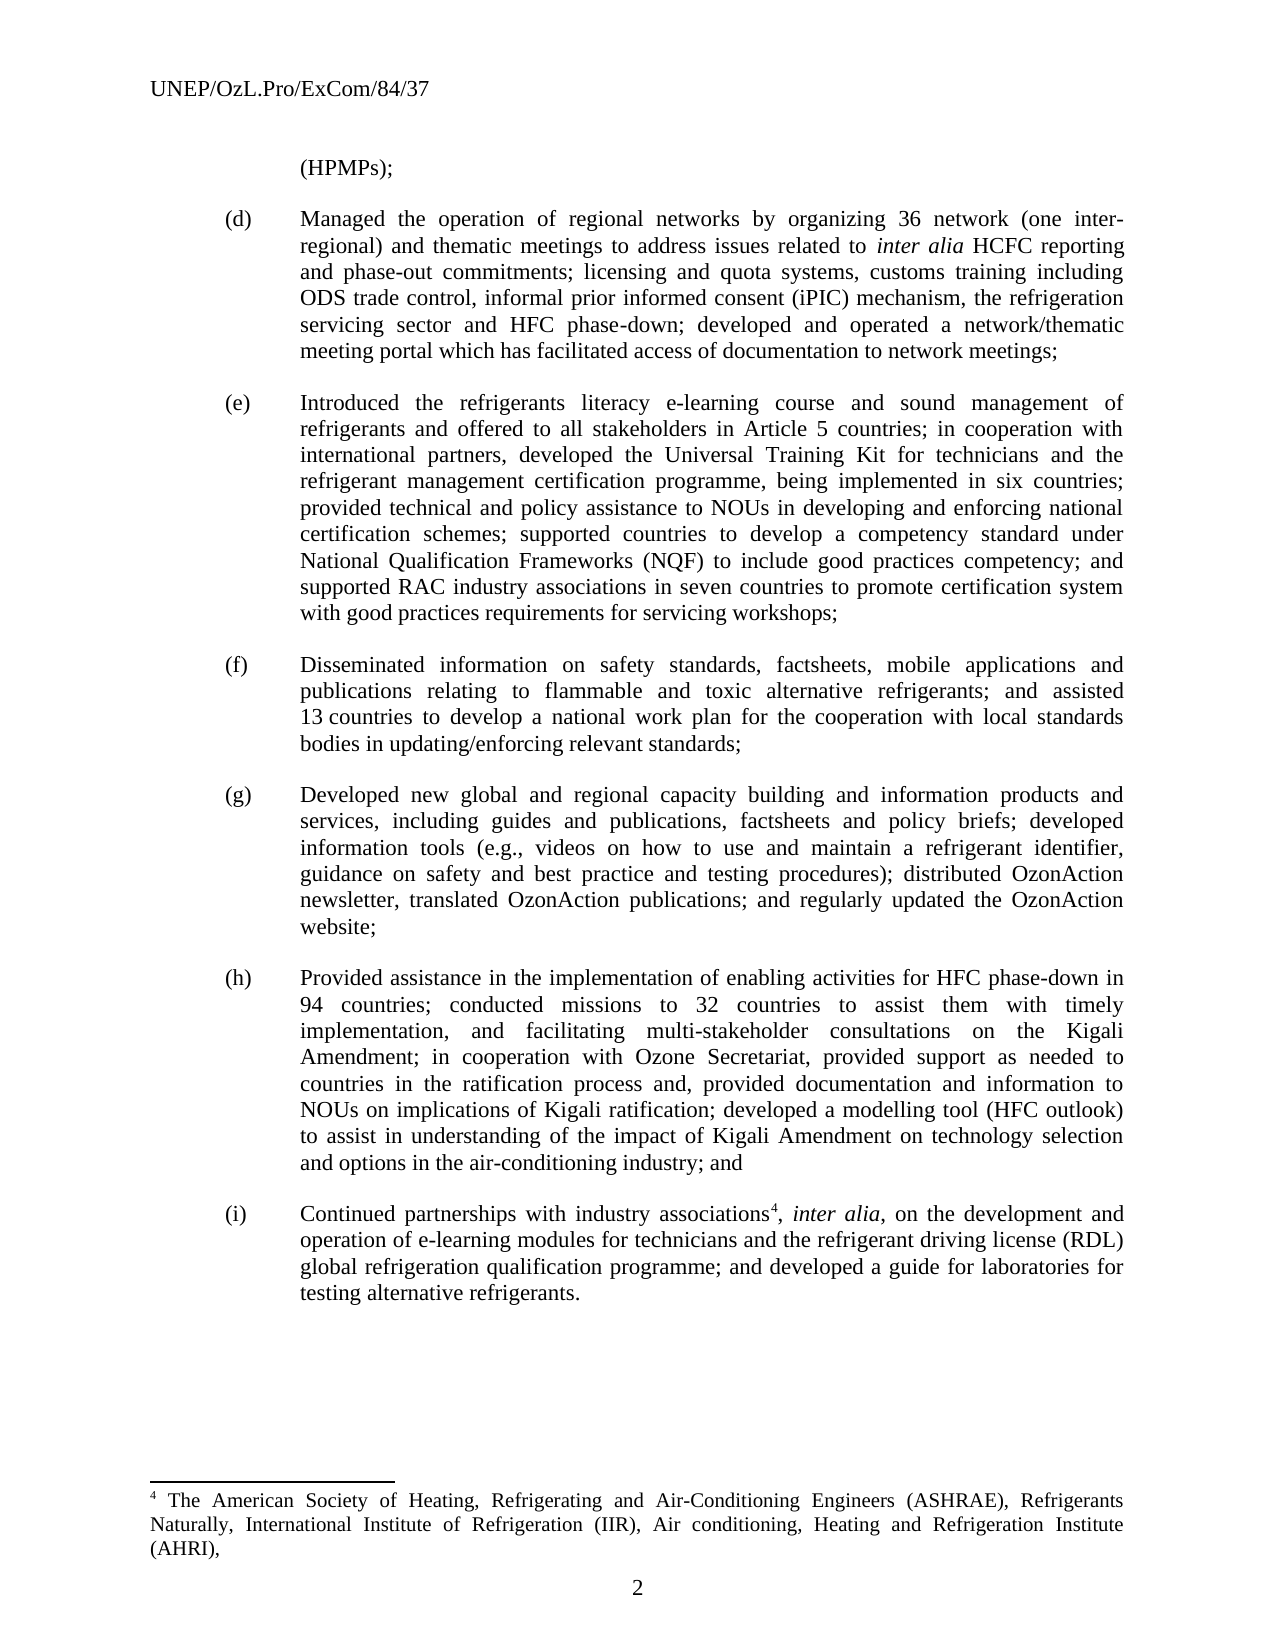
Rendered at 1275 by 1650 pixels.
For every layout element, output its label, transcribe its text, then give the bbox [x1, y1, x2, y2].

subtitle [225, 154, 1125, 180]
subtitle Developed new global and regional capacity building and information products and services, including guides and publications, factsheets and policy briefs; developed information tools (e.g., videos on how to use and maintain a refrigerant identifier, guidance on safety and best practice and testing procedures); distributed OzonAction newsletter, translated OzonAction publications; and regularly updated the OzonAction website; [225, 781, 1125, 939]
subtitle Disseminated information on safety standards, factsheets, mobile applications and publications relating to flammable and toxic alternative refrigerants; and assisted 13 countries to develop a national work plan for the cooperation with local standards bodies in updating/enforcing relevant standards; [225, 651, 1125, 756]
subtitle Managed the operation of regional networks by organizing 36 network (one inter-regional) and thematic meetings to address issues related to inter alia HCFC reporting and phase-out commitments; licensing and quota systems, customs training including ODS trade control, informal prior informed consent (iPIC) mechanism, the refrigeration servicing sector and HFC phase-down; developed and operated a network/thematic meeting portal which has facilitated access of documentation to network meetings; [225, 205, 1125, 363]
subtitle Provided assistance in the implementation of enabling activities for HFC phase-down in 94 countries; conducted missions to 32 countries to assist them with timely implementation, and facilitating multi-stakeholder consultations on the Kigali Amendment; in cooperation with Ozone Secretariat, provided support as needed to countries in the ratification process and, provided documentation and information to NOUs on implications of Kigali ratification; developed a modelling tool (HFC outlook) to assist in understanding of the impact of Kigali Amendment on technology selection and options in the air-conditioning industry; and [225, 964, 1125, 1175]
subtitle Continued partnerships with industry associations, inter alia, on the development and operation of e-learning modules for technicians and the refrigerant driving license (RDL) global refrigeration qualification programme; and developed a guide for laboratories for testing alternative refrigerants. [225, 1200, 1125, 1306]
subtitle Introduced the refrigerants literacy e-learning course and sound management of refrigerants and offered to all stakeholders in Article 5 countries; in cooperation with international partners, developed the Universal Training Kit for technicians and the refrigerant management certification programme, being implemented in six countries; provided technical and policy assistance to NOUs in developing and enforcing national certification schemes; supported countries to develop a competency standard under National Qualification Frameworks (NQF) to include good practices competency; and supported RAC industry associations in seven countries to promote certification system with good practices requirements for servicing workshops; [225, 388, 1125, 626]
